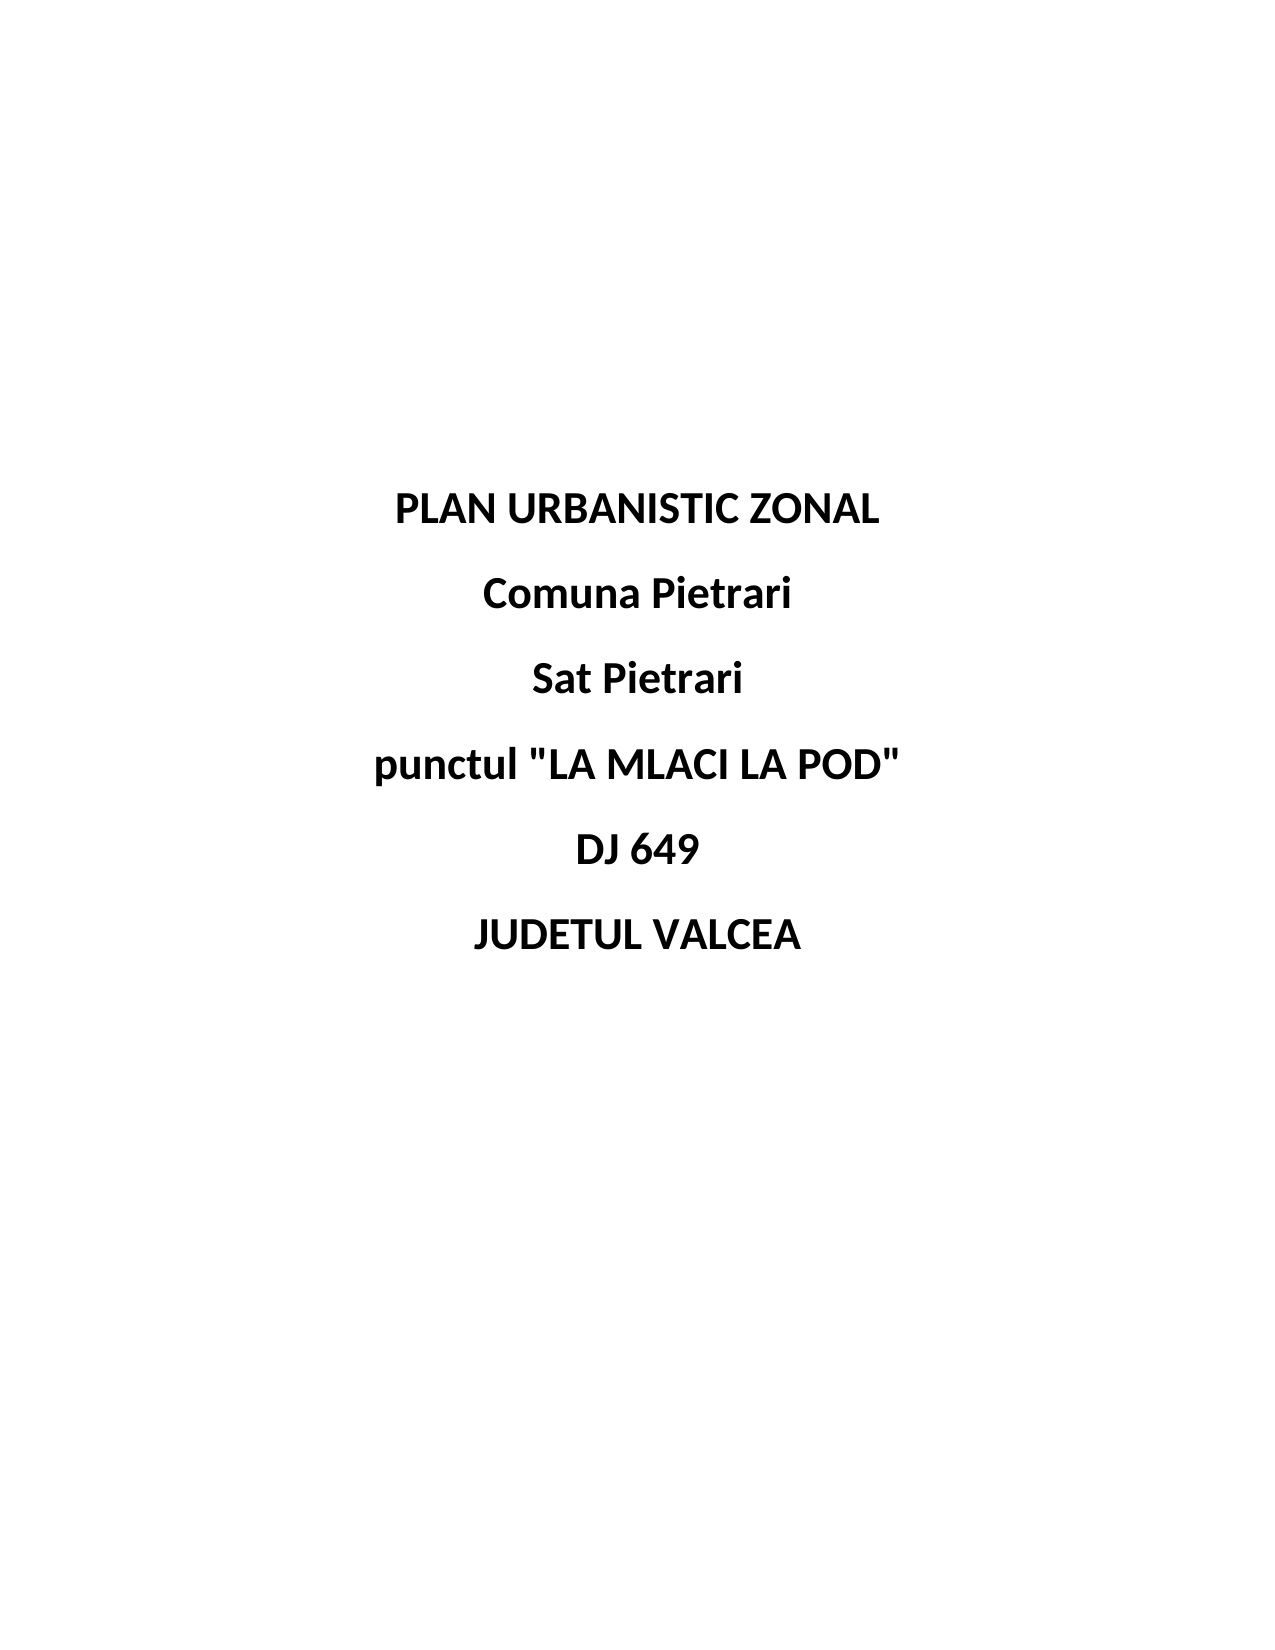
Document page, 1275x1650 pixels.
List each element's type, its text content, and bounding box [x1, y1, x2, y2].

text punctul "LA MLACI LA POD" [150, 734, 1125, 791]
text Sat Pietrari [150, 649, 1125, 705]
text Comuna Pietrari [150, 564, 1125, 620]
text DJ 649 [150, 820, 1125, 876]
text PLAN URBANISTIC ZONAL [150, 479, 1125, 535]
text JUDETUL VALCEA [150, 905, 1125, 961]
